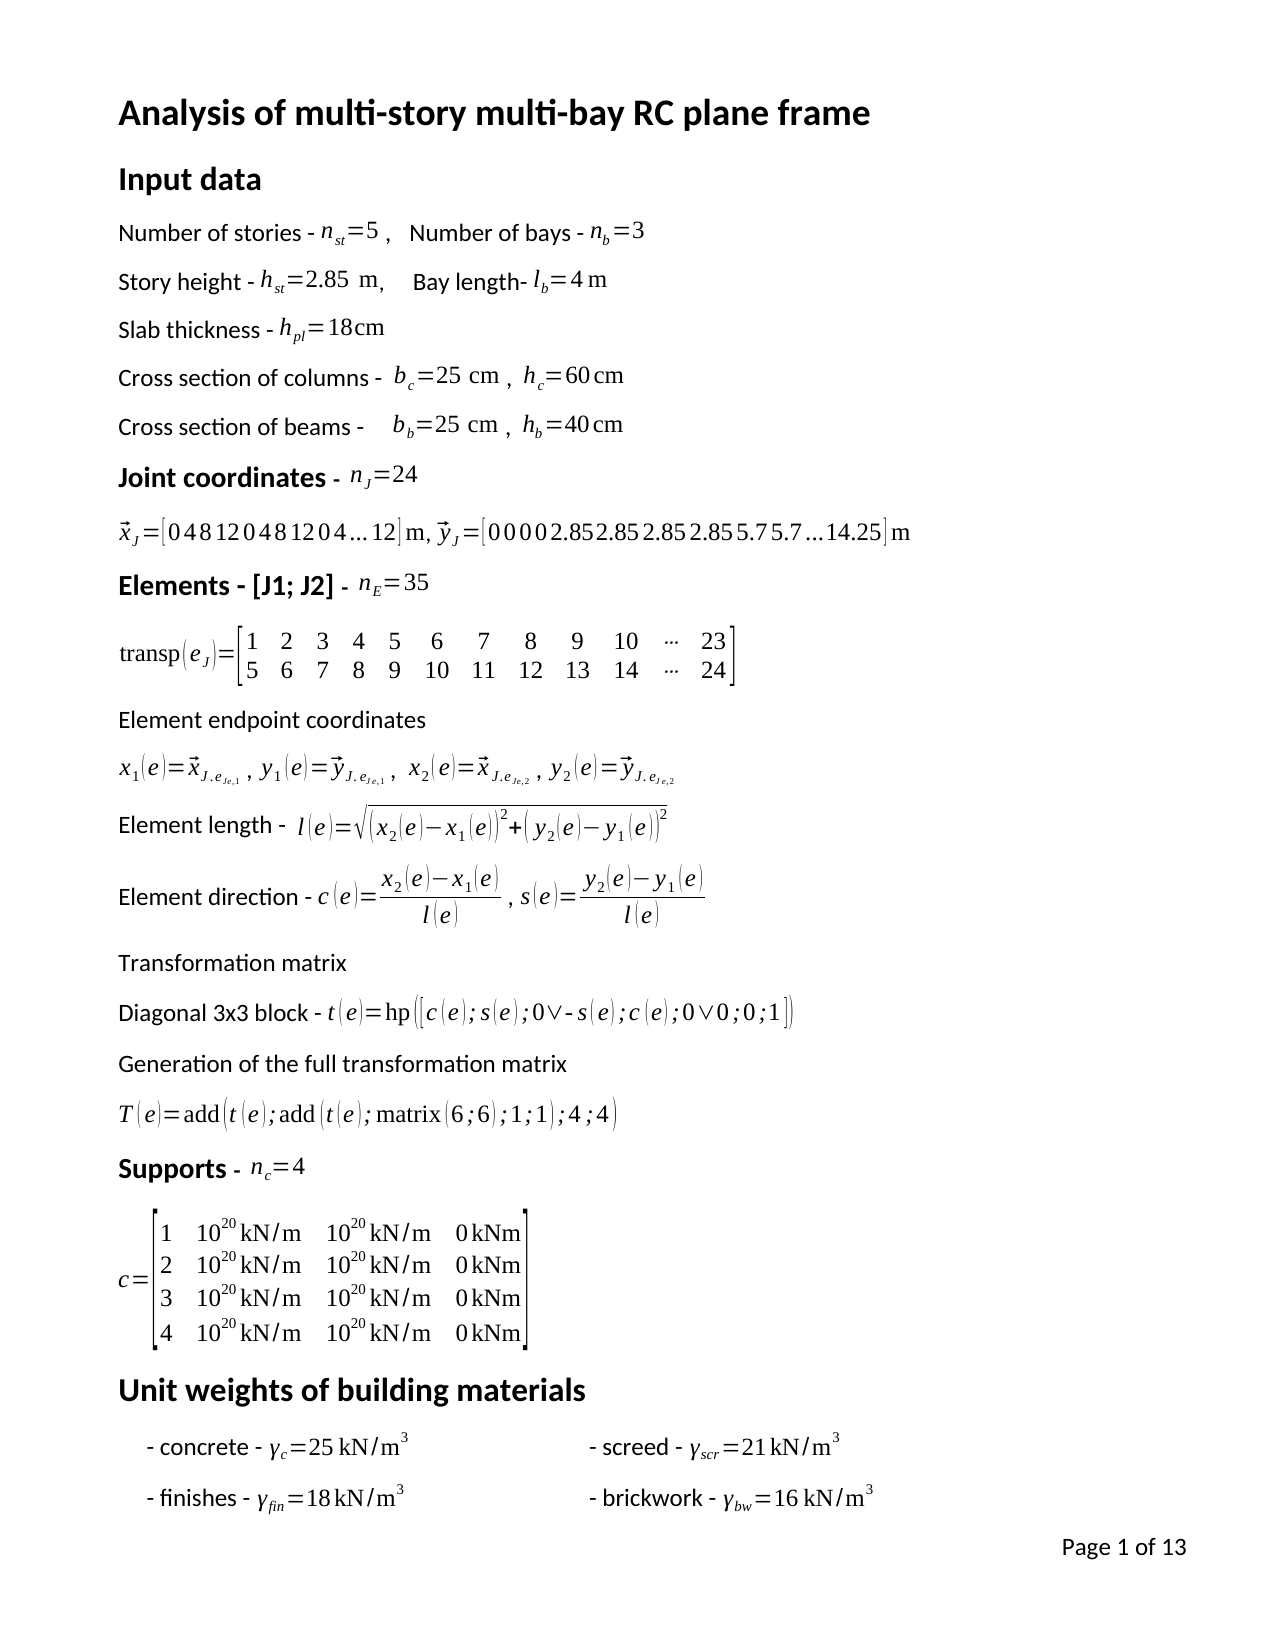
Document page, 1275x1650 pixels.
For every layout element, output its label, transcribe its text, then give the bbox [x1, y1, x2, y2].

text Elements - [J1; J2] - [118, 567, 1186, 602]
text Transformation matrix [118, 947, 1186, 977]
text Analysis of multi-story multi-bay RC plane frame [118, 88, 1186, 134]
text , [118, 516, 1186, 550]
text Cross section of beams - , [118, 411, 1186, 442]
text Diagonal 3x3 block - [118, 994, 1186, 1032]
text Generation of the full transformation matrix [118, 1048, 1186, 1079]
text Supports - [118, 1151, 1186, 1186]
text Joint coordinates - [118, 459, 1186, 494]
text Element endpoint coordinates [118, 704, 1186, 735]
text Unit weights of building materials [118, 1369, 1186, 1410]
text Input data [118, 158, 1186, 199]
text , , , [118, 752, 1186, 787]
text Slab thickness - [118, 314, 1186, 345]
text Cross section of columns - , [118, 362, 1186, 393]
text Number of stories - , Number of bays - [118, 217, 1186, 248]
text Element length - [118, 804, 1186, 846]
text Element direction - , [118, 862, 1186, 930]
text - concrete - - screed - [118, 1428, 1186, 1463]
text - finishes - - brickwork - [118, 1480, 1186, 1515]
text Story height - , Bay length- [118, 266, 1186, 297]
